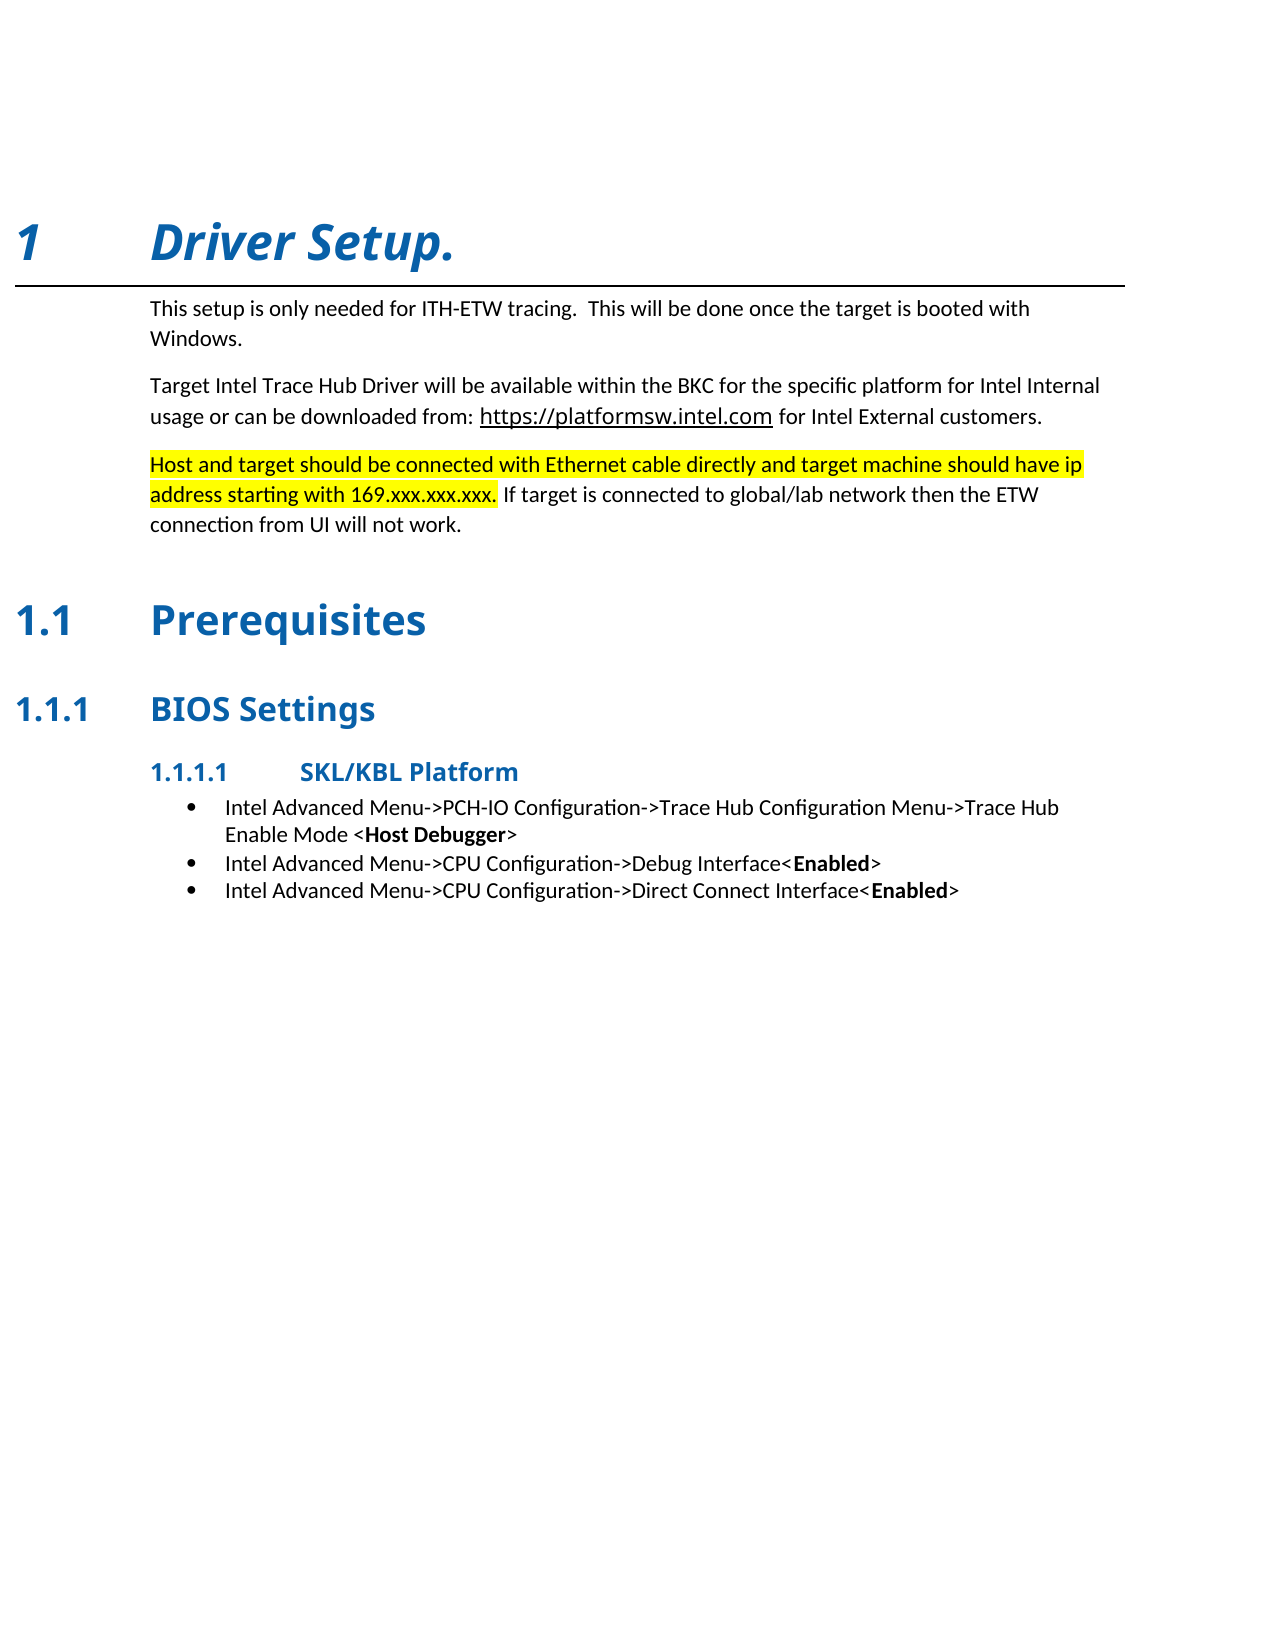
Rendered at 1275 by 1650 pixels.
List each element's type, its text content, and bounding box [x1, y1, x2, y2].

subtitle Prerequisites [14, 591, 1125, 647]
list Intel Advanced Menu->CPU Configuration->Direct Connect Interface<Enabled> [187, 877, 1125, 905]
subtitle SKL/KBL Platform [150, 759, 1125, 786]
subtitle BIOS Settings [14, 697, 1125, 728]
list Intel Advanced Menu->CPU Configuration->Debug Interface<Enabled> [187, 849, 1125, 877]
list Intel Advanced Menu->PCH-IO Configuration->Trace Hub Configuration Menu->Trace Hub Enable Mode <Host Debugger> [187, 793, 1125, 849]
subtitle Driver Setup. [14, 212, 1125, 287]
text Host and target should be connected with Ethernet cable directly and target machine should have ip address starting with 169.xxx.xxx.xxx. If target is connected to global/lab network then the ETW connection from UI will not work. [150, 450, 1125, 538]
text This setup is only needed for ITH-ETW tracing. This will be done once the target is booted with Windows. [150, 294, 1125, 352]
text Target Intel Trace Hub Driver will be available within the BKC for the specific platform for Intel Internal usage or can be downloaded from: https://platformsw.intel.com for Intel External customers. [150, 371, 1125, 431]
